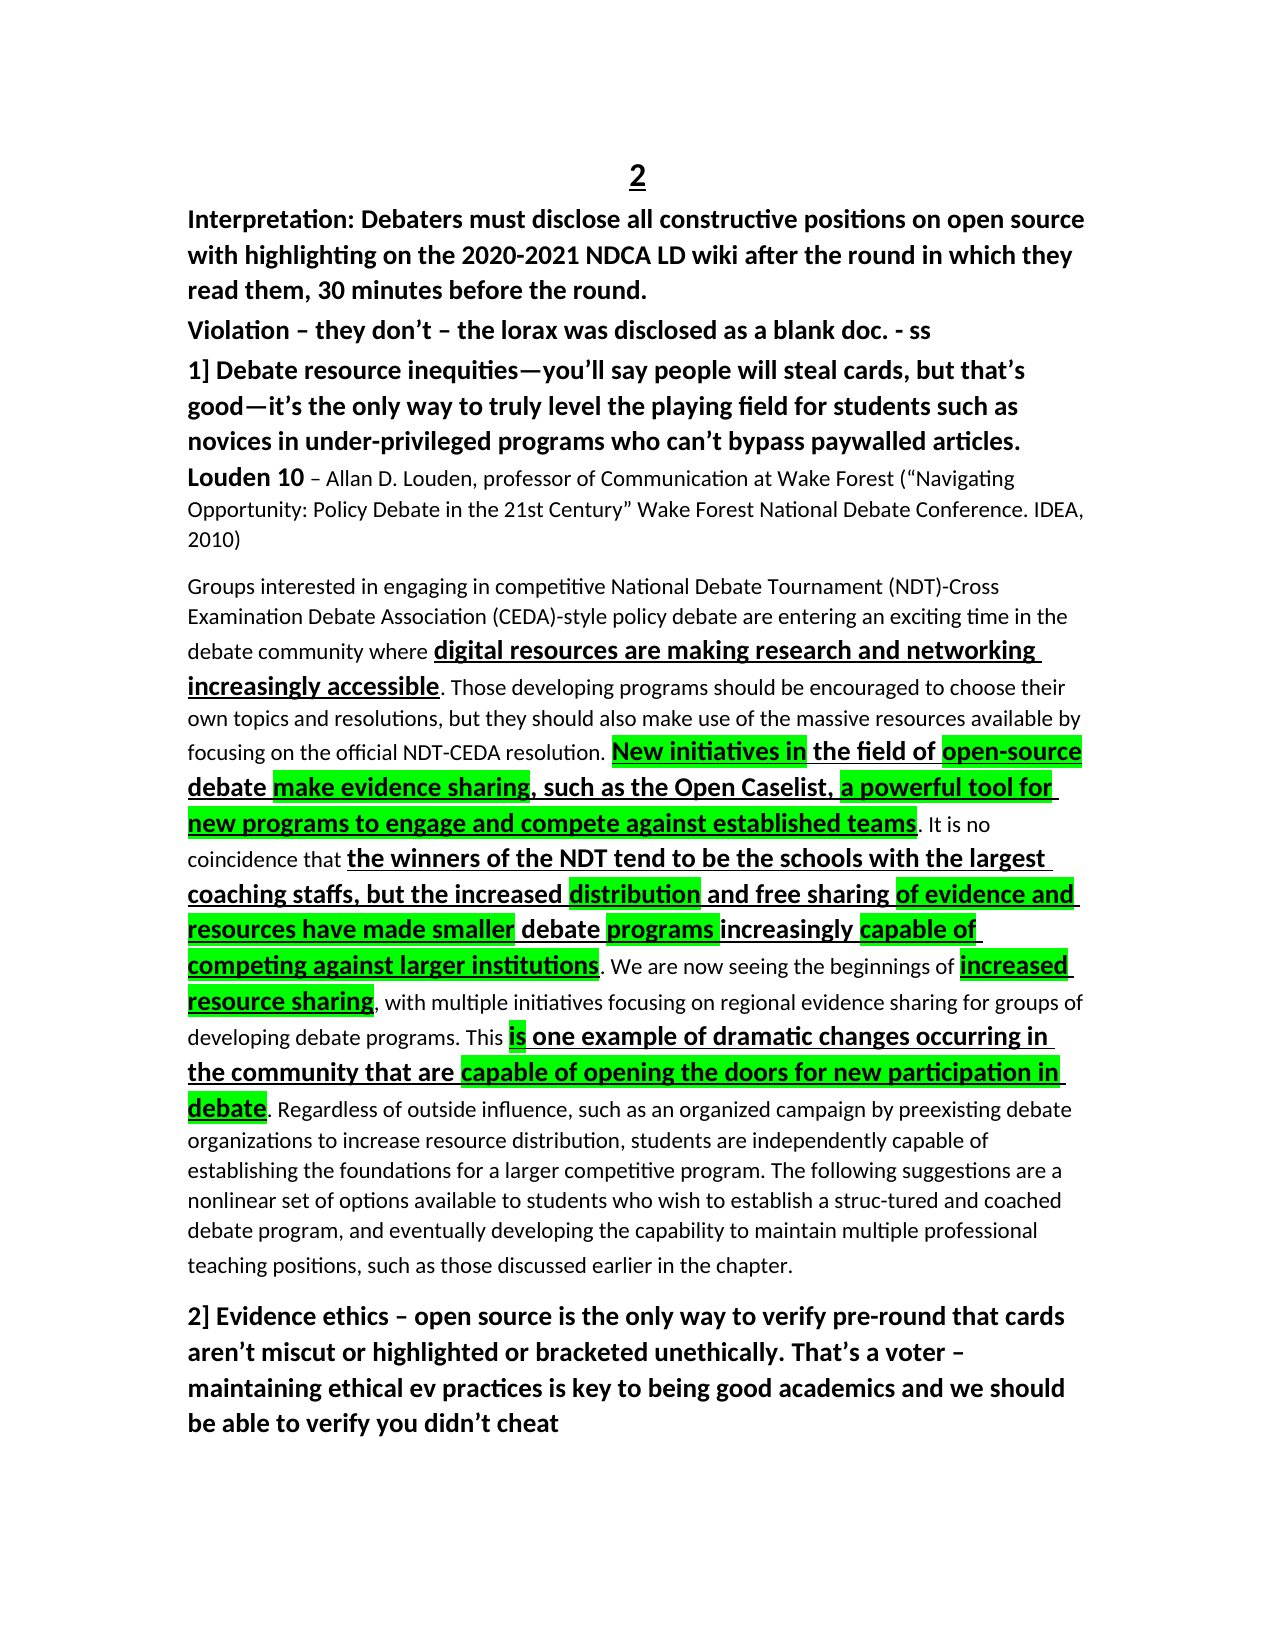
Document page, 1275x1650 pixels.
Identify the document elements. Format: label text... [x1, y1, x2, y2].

subtitle Interpretation: Debaters must disclose all constructive positions on open source with highlighting on the 2020-2021 NDCA LD wiki after the round in which they read them, 30 minutes before the round. [187, 202, 1087, 307]
text Groups interested in engaging in competitive National Debate Tournament (NDT)-Cross Examination Debate Association (CEDA)-style policy debate are entering an exciting time in the debate community where digital resources are making research and networking increasingly accessible. Those developing programs should be encouraged to choose their own topics and resolutions, but they should also make use of the massive resources available by focusing on the official NDT-CEDA resolution. New initiatives in the field of open-source debate make evidence sharing, such as the Open Caselist, a powerful tool for new programs to engage and compete against established teams. It is no coincidence that the winners of the NDT tend to be the schools with the largest coaching staffs, but the increased distribution and free sharing of evidence and resources have made smaller debate programs increasingly capable of competing against larger institutions. We are now seeing the beginnings of increased resource sharing, with multiple initiatives focusing on regional evidence sharing for groups of developing debate programs. This is one example of dramatic changes occurring in the community that are capable of opening the doors for new participation in debate. Regardless of outside influence, such as an organized campaign by preexisting debate organizations to increase resource distribution, students are independently capable of establishing the foundations for a larger competitive program. The following suggestions are a nonlinear set of options available to students who wish to establish a struc-tured and coached debate program, and eventually developing the capability to maintain multiple professional teaching positions, such as those discussed earlier in the chapter. [187, 572, 1087, 1280]
subtitle Violation – they don’t – the lorax was disclosed as a blank doc. - ss [187, 313, 1087, 346]
subtitle 2 [187, 154, 1087, 195]
subtitle 1] Debate resource inequities—you’ll say people will steal cards, but that’s good—it’s the only way to truly level the playing field for students such as novices in under-privileged programs who can’t bypass paywalled articles. [187, 353, 1087, 457]
subtitle 2] Evidence ethics – open source is the only way to verify pre-round that cards aren’t miscut or highlighted or bracketed unethically. That’s a voter – maintaining ethical ev practices is key to being good academics and we should be able to verify you didn’t cheat [187, 1299, 1087, 1439]
text Louden 10 – Allan D. Louden, professor of Communication at Wake Forest (“Navigating Opportunity: Policy Debate in the 21st Century” Wake Forest National Debate Conference. IDEA, 2010) [187, 460, 1087, 553]
